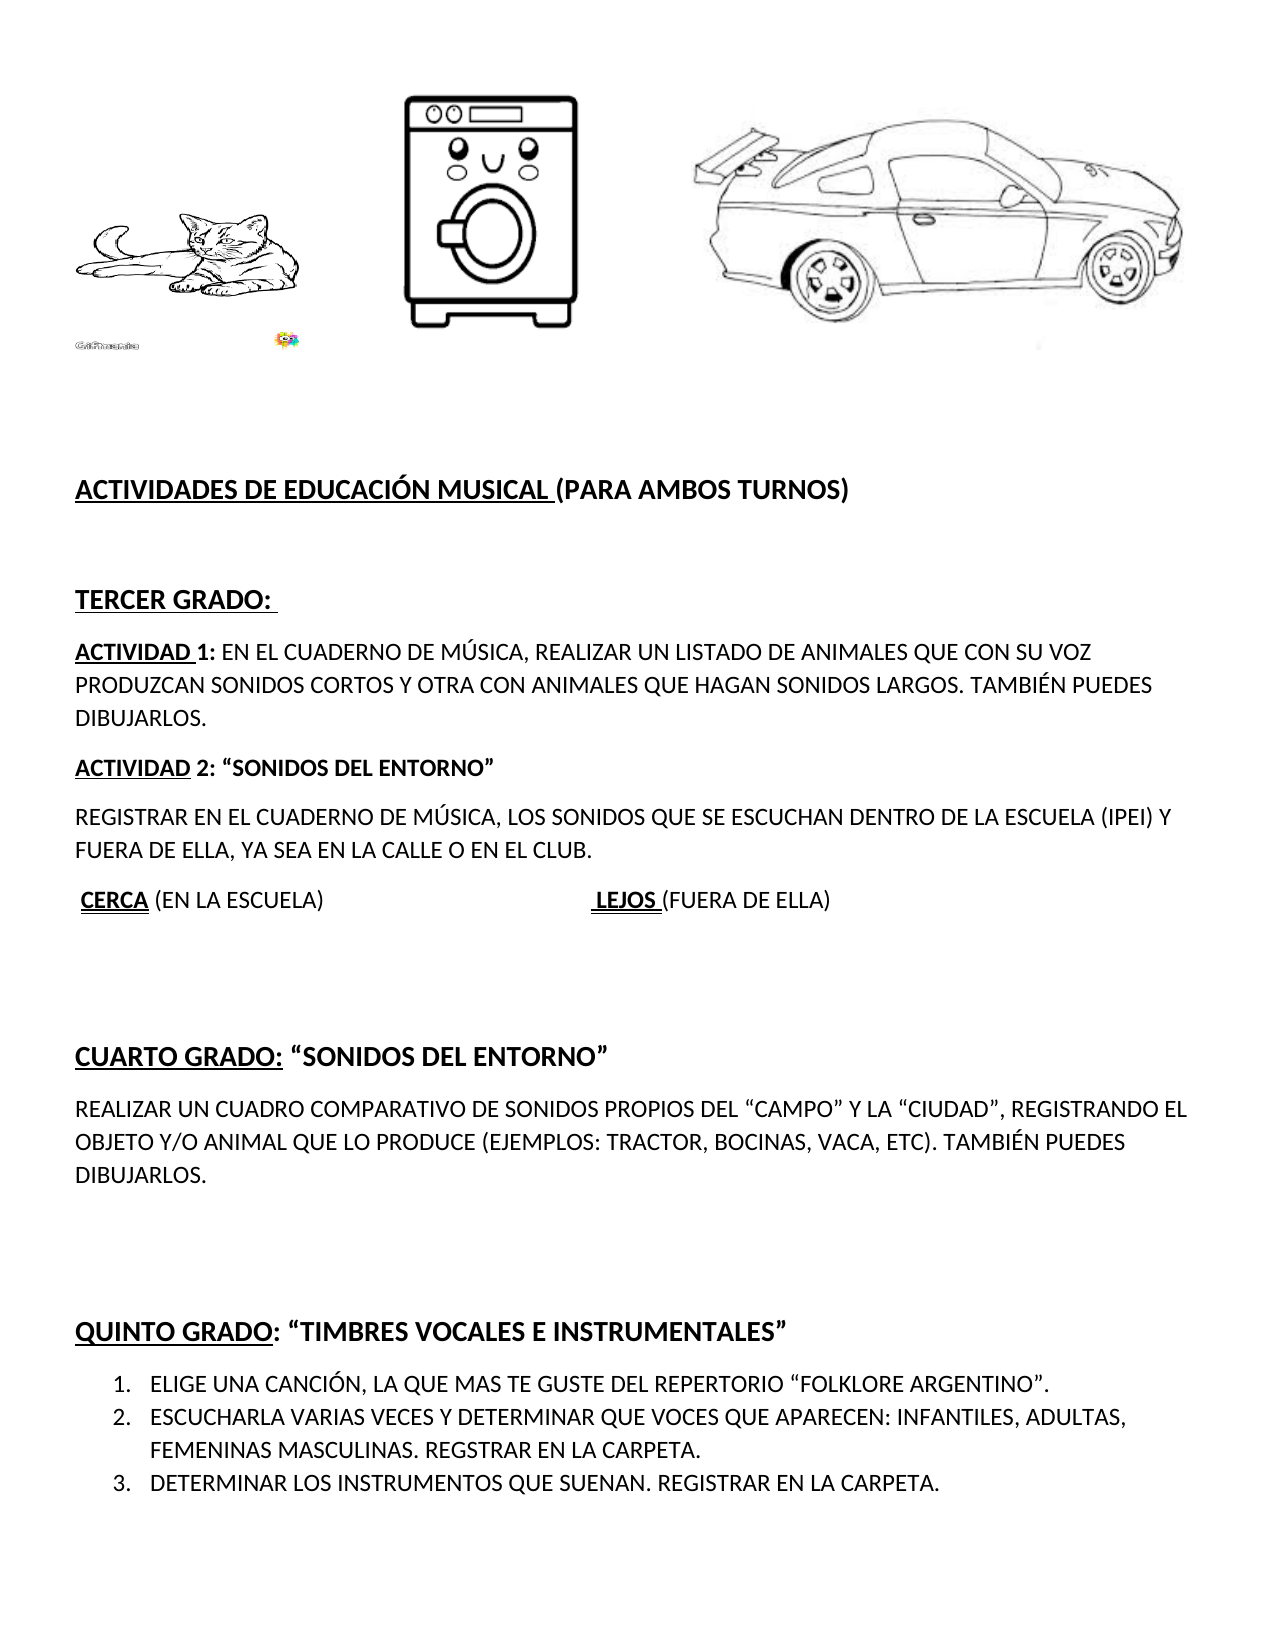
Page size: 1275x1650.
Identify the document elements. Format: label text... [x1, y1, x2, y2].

text QUINTO GRADO: “TIMBRES VOCALES E INSTRUMENTALES” [75, 1313, 1200, 1349]
picture [332, 74, 650, 350]
text REGISTRAR EN EL CUADERNO DE MÚSICA, LOS SONIDOS QUE SE ESCUCHAN DENTRO DE LA ESCUELA (IPEI) Y FUERA DE ELLA, YA SEA EN LA CALLE O EN EL CLUB. [75, 801, 1200, 865]
text TERCER GRADO: [75, 581, 1200, 617]
text REALIZAR UN CUADRO COMPARATIVO DE SONIDOS PROPIOS DEL “CAMPO” Y LA “CIUDAD”, REGISTRANDO EL OBJETO Y/O ANIMAL QUE LO PRODUCE (EJEMPLOS: TRACTOR, BOCINAS, VACA, ETC). TAMBIÉN PUEDES DIBUJARLOS. [75, 1093, 1200, 1189]
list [112, 1401, 1200, 1465]
list DETERMINAR LOS INSTRUMENTOS QUE SUENAN. REGISTRAR EN LA CARPETA. [112, 1467, 1200, 1498]
text CERCA (EN LA ESCUELA) LEJOS (FUERA DE ELLA) [75, 884, 1200, 914]
text ACTIVIDADES DE EDUCACIÓN MUSICAL (PARA AMBOS TURNOS) [75, 471, 1200, 507]
text ACTIVIDAD 2: “SONIDOS DEL ENTORNO” [75, 752, 1200, 782]
text ACTIVIDAD 1: EN EL CUADERNO DE MÚSICA, REALIZAR UN LISTADO DE ANIMALES QUE CON SU VOZ PRODUZCAN SONIDOS CORTOS Y OTRA CON ANIMALES QUE HAGAN SONIDOS LARGOS. TAMBIÉN PUEDES DIBUJARLOS. [75, 636, 1200, 733]
picture [75, 173, 302, 350]
picture [691, 81, 1189, 350]
text CUARTO GRADO: “SONIDOS DEL ENTORNO” [75, 1038, 1200, 1074]
list ELIGE UNA CANCIÓN, LA QUE MAS TE GUSTE DEL REPERTORIO “FOLKLORE ARGENTINO”. [112, 1368, 1200, 1399]
